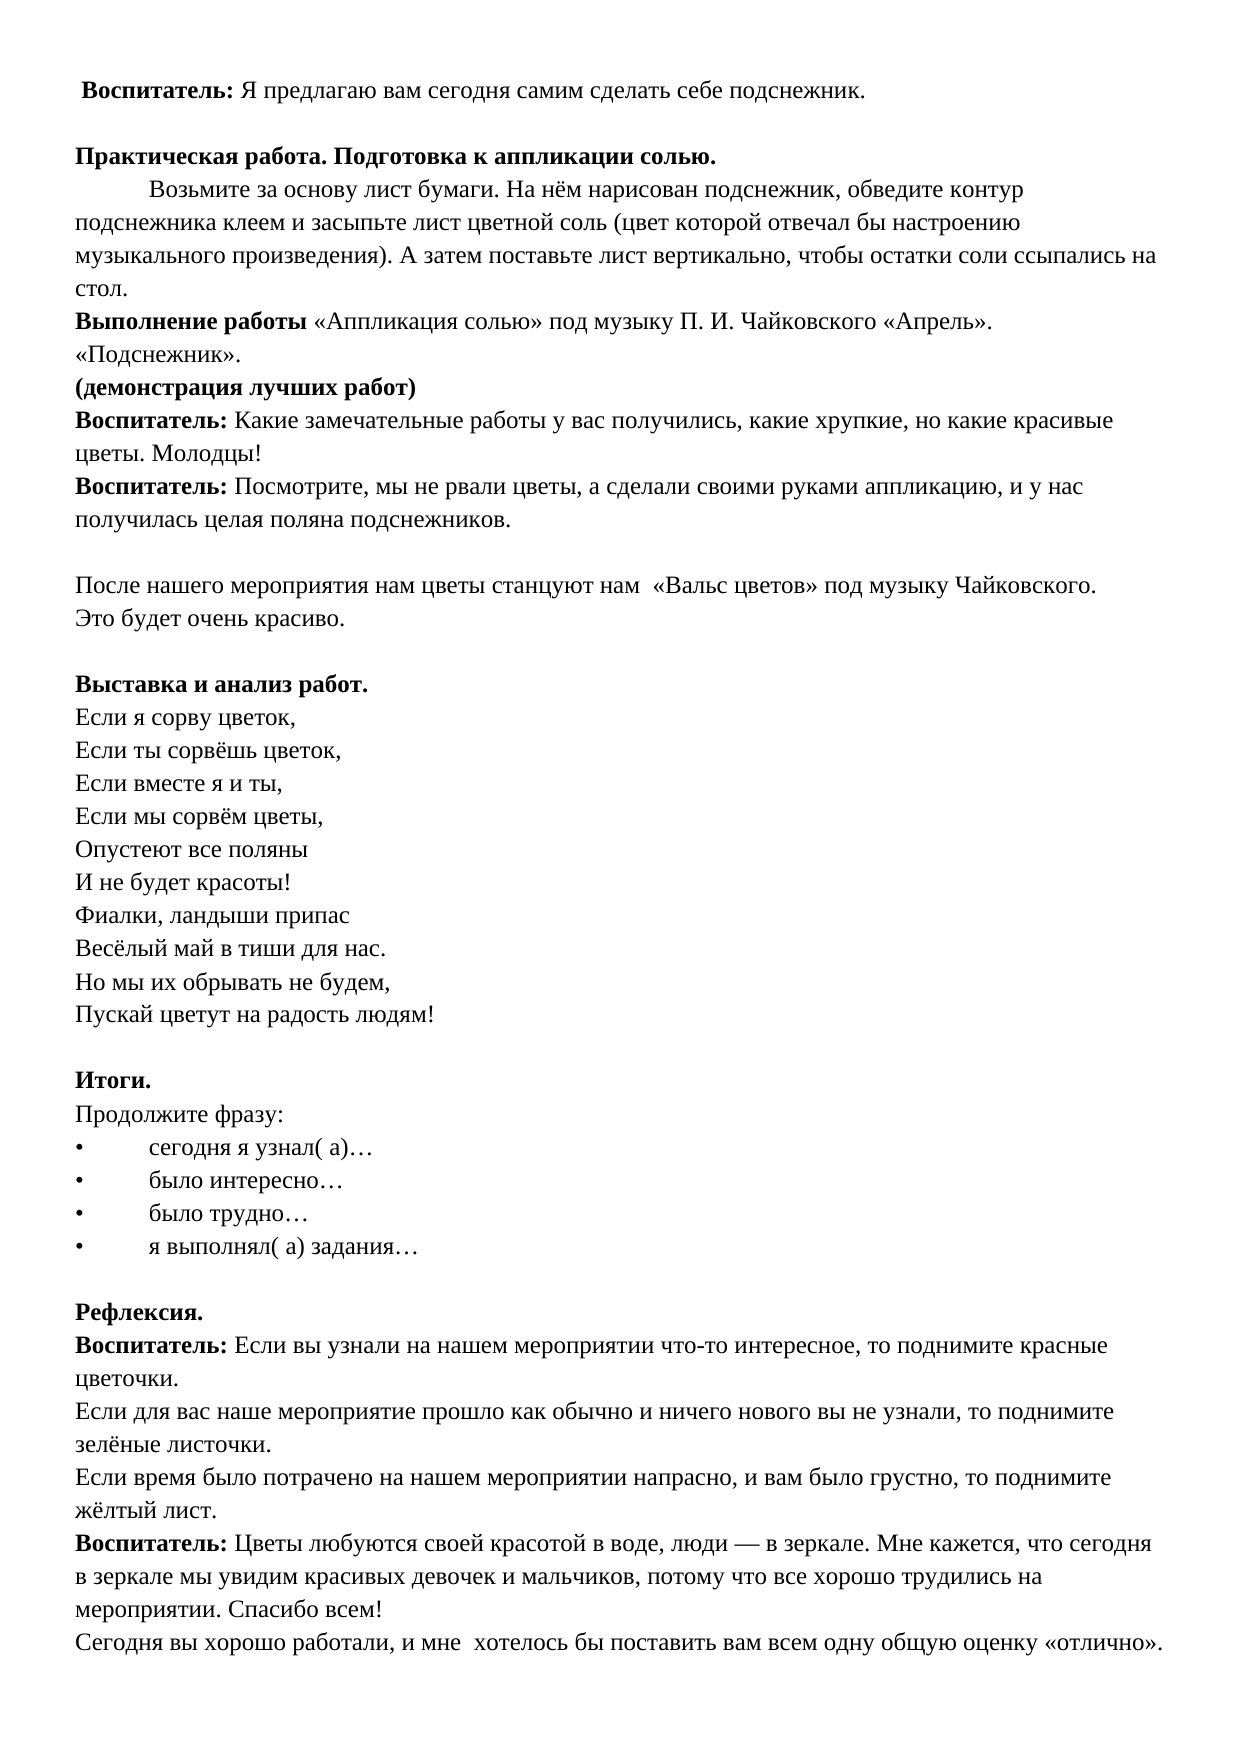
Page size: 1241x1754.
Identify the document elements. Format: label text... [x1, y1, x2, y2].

text Воспитатель: Посмотрите, мы не рвали цветы, а сделали своими руками аппликацию, и у нас получилась целая поляна подснежников. [75, 471, 1165, 533]
text Если для вас наше мероприятие прошло как обычно и ничего нового вы не узнали, то поднимите зелёные листочки. [75, 1396, 1165, 1458]
text Весёлый май в тиши для нас. [75, 933, 1165, 962]
text (демонстрация лучших работ) [75, 372, 1165, 401]
text Выставка и анализ работ. [75, 669, 1165, 698]
text И не будет красоты! [75, 867, 1165, 896]
text После нашего мероприятия нам цветы станцуют нам «Вальс цветов» под музыку Чайковского. [75, 570, 1165, 599]
text Сегодня вы хорошо работали, и мне хотелось бы поставить вам всем одну общую оценку «отлично». [75, 1627, 1165, 1656]
text Рефлексия. [75, 1297, 1165, 1326]
text Итоги. [75, 1066, 1165, 1094]
text • я выполнял( а) задания… [75, 1231, 1165, 1259]
text Это будет очень красиво. [75, 603, 1165, 632]
text Но мы их обрывать не будем, [75, 967, 1165, 995]
text Если мы сорвём цветы, [75, 801, 1165, 830]
text Воспитатель: Я предлагаю вам сегодня самим сделать себе подснежник. [75, 75, 1165, 104]
text Если вместе я и ты, [75, 768, 1165, 797]
text Если время было потрачено на нашем мероприятии напрасно, и вам было грустно, то поднимите жёлтый лист. [75, 1462, 1165, 1524]
text Опустеют все поляны [75, 834, 1165, 863]
text Если ты сорвёшь цветок, [75, 735, 1165, 764]
text Если я сорву цветок, [75, 702, 1165, 731]
text • было интересно… [75, 1165, 1165, 1193]
text Воспитатель: Если вы узнали на нашем мероприятии что-то интересное, то поднимите красные цветочки. [75, 1330, 1165, 1392]
text Выполнение работы «Аппликация солью» под музыку П. И. Чайковского «Апрель». «Подснежник». [75, 306, 1165, 368]
text • сегодня я узнал( а)… [75, 1132, 1165, 1160]
text Фиалки, ландыши припас [75, 901, 1165, 929]
text Пускай цветут на радость людям! [75, 999, 1165, 1028]
text Возьмите за основу лист бумаги. На нём нарисован подснежник, обведите контур подснежника клеем и засыпьте лист цветной соль (цвет которой отвечал бы настроению музыкального произведения). А затем поставьте лист вертикально, чтобы остатки соли ссыпались на стол. [75, 174, 1165, 302]
text Воспитатель: Какие замечательные работы у вас получились, какие хрупкие, но какие красивые цветы. Молодцы! [75, 405, 1165, 467]
text • было трудно… [75, 1198, 1165, 1226]
text Воспитатель: Цветы любуются своей красотой в воде, люди — в зеркале. Мне кажется, что сегодня в зеркале мы увидим красивых девочек и мальчиков, потому что все хорошо трудились на мероприятии. Спасибо всем! [75, 1528, 1165, 1623]
text Практическая работа. Подготовка к аппликации солью. [75, 141, 1165, 170]
text Продолжите фразу: [75, 1099, 1165, 1127]
